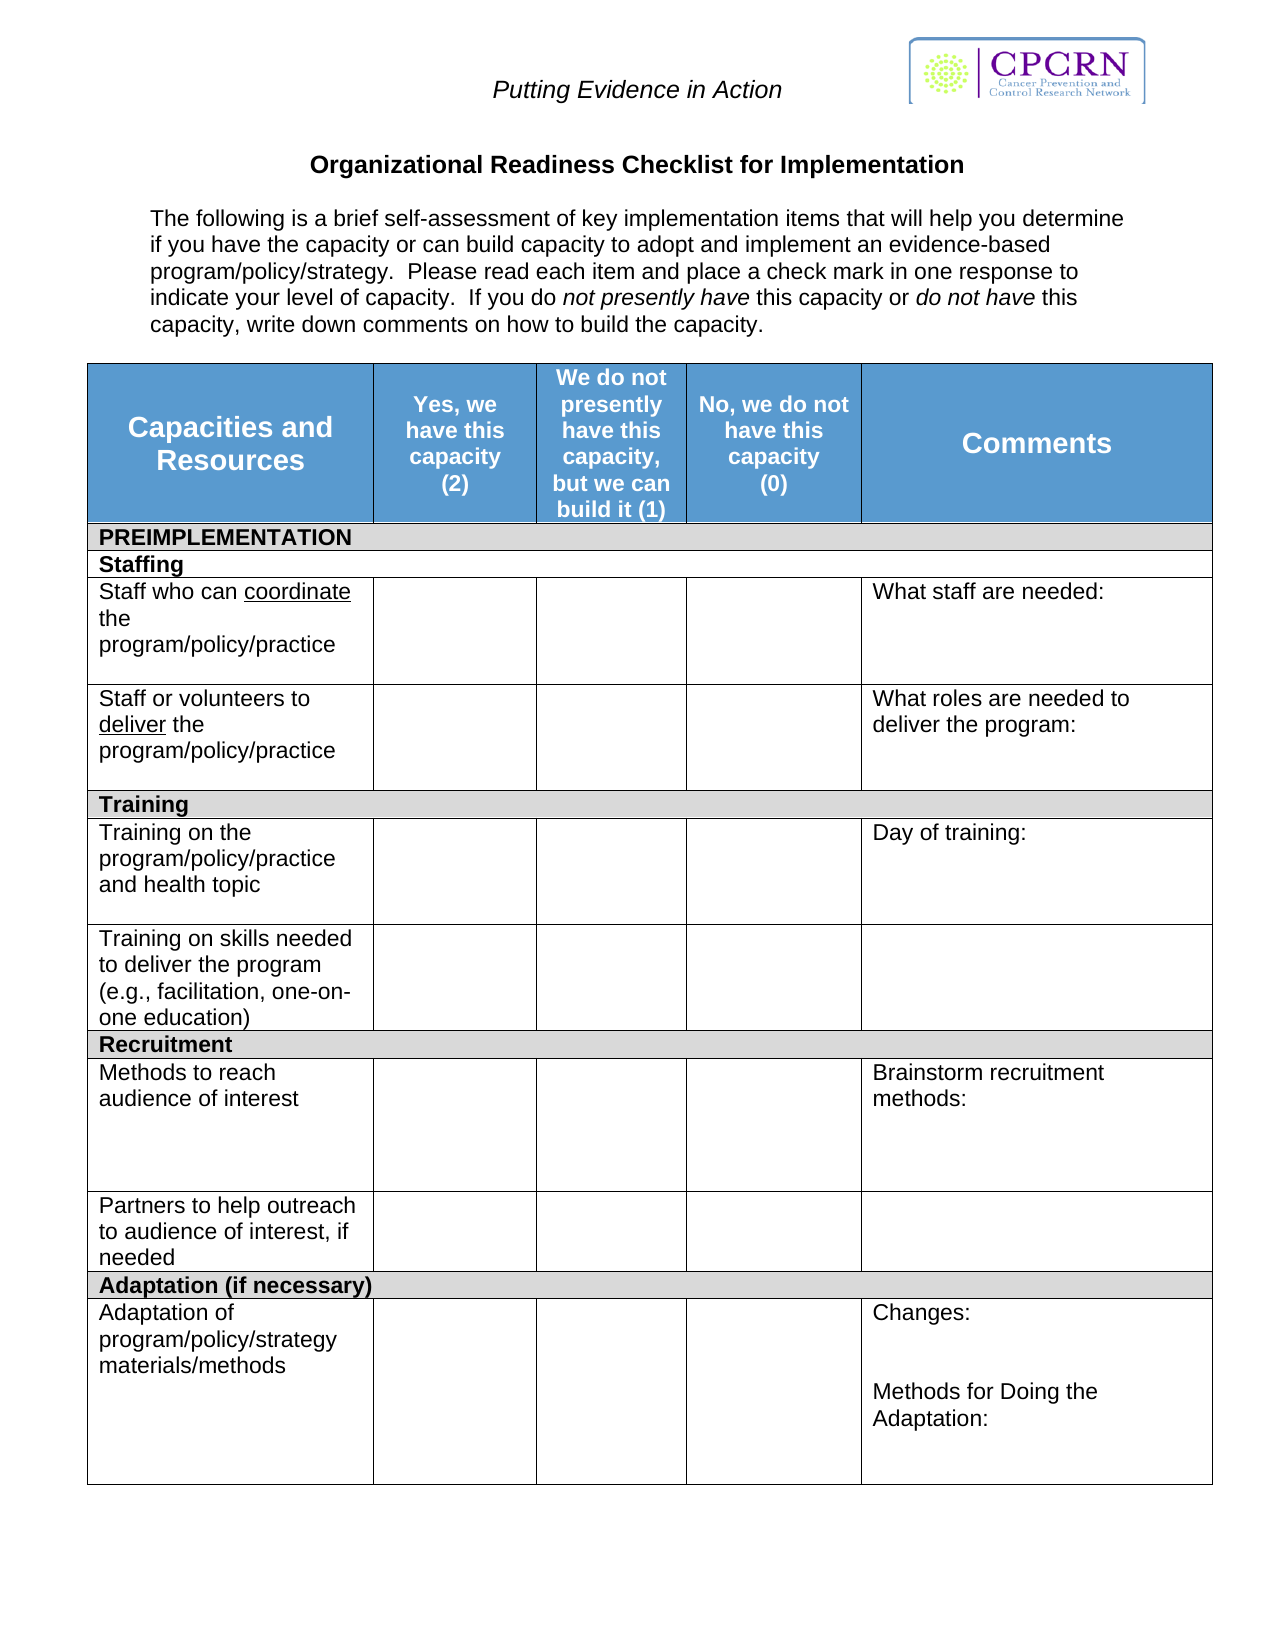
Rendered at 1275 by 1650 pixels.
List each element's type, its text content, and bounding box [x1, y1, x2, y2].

table_cell [687, 1059, 861, 1191]
table_cell [374, 578, 536, 684]
table_cell [374, 819, 536, 924]
table_cell [862, 925, 1212, 1030]
table_cell Recruitment [88, 1031, 1212, 1058]
table_cell [862, 1192, 1212, 1271]
table_cell [687, 578, 861, 684]
table_cell [687, 925, 861, 1030]
table_header No, we do not have this capacity (0) [687, 364, 861, 522]
table_cell Adaptation of program/policy/strategy materials/methods [88, 1299, 373, 1484]
table_cell [374, 1059, 536, 1191]
table_cell [374, 685, 536, 790]
table_header Capacities and Resources [88, 364, 373, 522]
table_header Comments [862, 364, 1212, 522]
table_cell What roles are needed to deliver the program: [862, 685, 1212, 790]
table_cell Day of training: [862, 819, 1212, 924]
table_cell Partners to help outreach to audience of interest, if needed [88, 1192, 373, 1271]
table_cell Staffing [88, 551, 1212, 577]
text Organizational Readiness Checklist for Implementation [150, 150, 1125, 179]
table_cell [537, 925, 686, 1030]
table_cell [374, 1192, 536, 1271]
table_cell Adaptation (if necessary) [88, 1272, 1212, 1298]
table_header Yes, we have this capacity (2) [374, 364, 536, 522]
picture [907, 37, 1145, 103]
text The following is a brief self-assessment of key implementation items that will help you determine if you have the capacity or can build capacity to adopt and implement an evidence-based program/policy/strategy. Please read each item and place a check mark in one response to indicate your level of capacity. If you do not presently have this capacity or do not have this capacity, write down comments on how to build the capacity. [150, 205, 1125, 337]
table_cell Brainstorm recruitment methods: [862, 1059, 1212, 1191]
table_cell [537, 1299, 686, 1484]
table_cell [687, 819, 861, 924]
table_cell PREIMPLEMENTATION [88, 524, 1212, 550]
table_cell [537, 1192, 686, 1271]
table_cell [537, 1059, 686, 1191]
table_cell [374, 925, 536, 1030]
table_cell [537, 578, 686, 684]
table_cell Training on the program/policy/practice and health topic [88, 819, 373, 924]
table_cell [687, 1299, 861, 1484]
table_cell Training on skills needed to deliver the program (e.g., facilitation, one-on-one education) [88, 925, 373, 1030]
table_cell Staff or volunteers to deliver the program/policy/practice [88, 685, 373, 790]
table_cell [687, 1192, 861, 1271]
table_cell [374, 1299, 536, 1484]
table_cell [687, 685, 861, 790]
table_cell Changes: Methods for Doing the Adaptation: [862, 1299, 1212, 1484]
table_cell Methods to reach audience of interest [88, 1059, 373, 1191]
table_cell Staff who can coordinate the program/policy/practice [88, 578, 373, 684]
table_cell Training [88, 791, 1212, 817]
table_cell What staff are needed: [862, 578, 1212, 684]
table_cell [537, 819, 686, 924]
table_cell [537, 685, 686, 790]
table_header We do not presently have this capacity, but we can build it (1) [537, 364, 686, 522]
